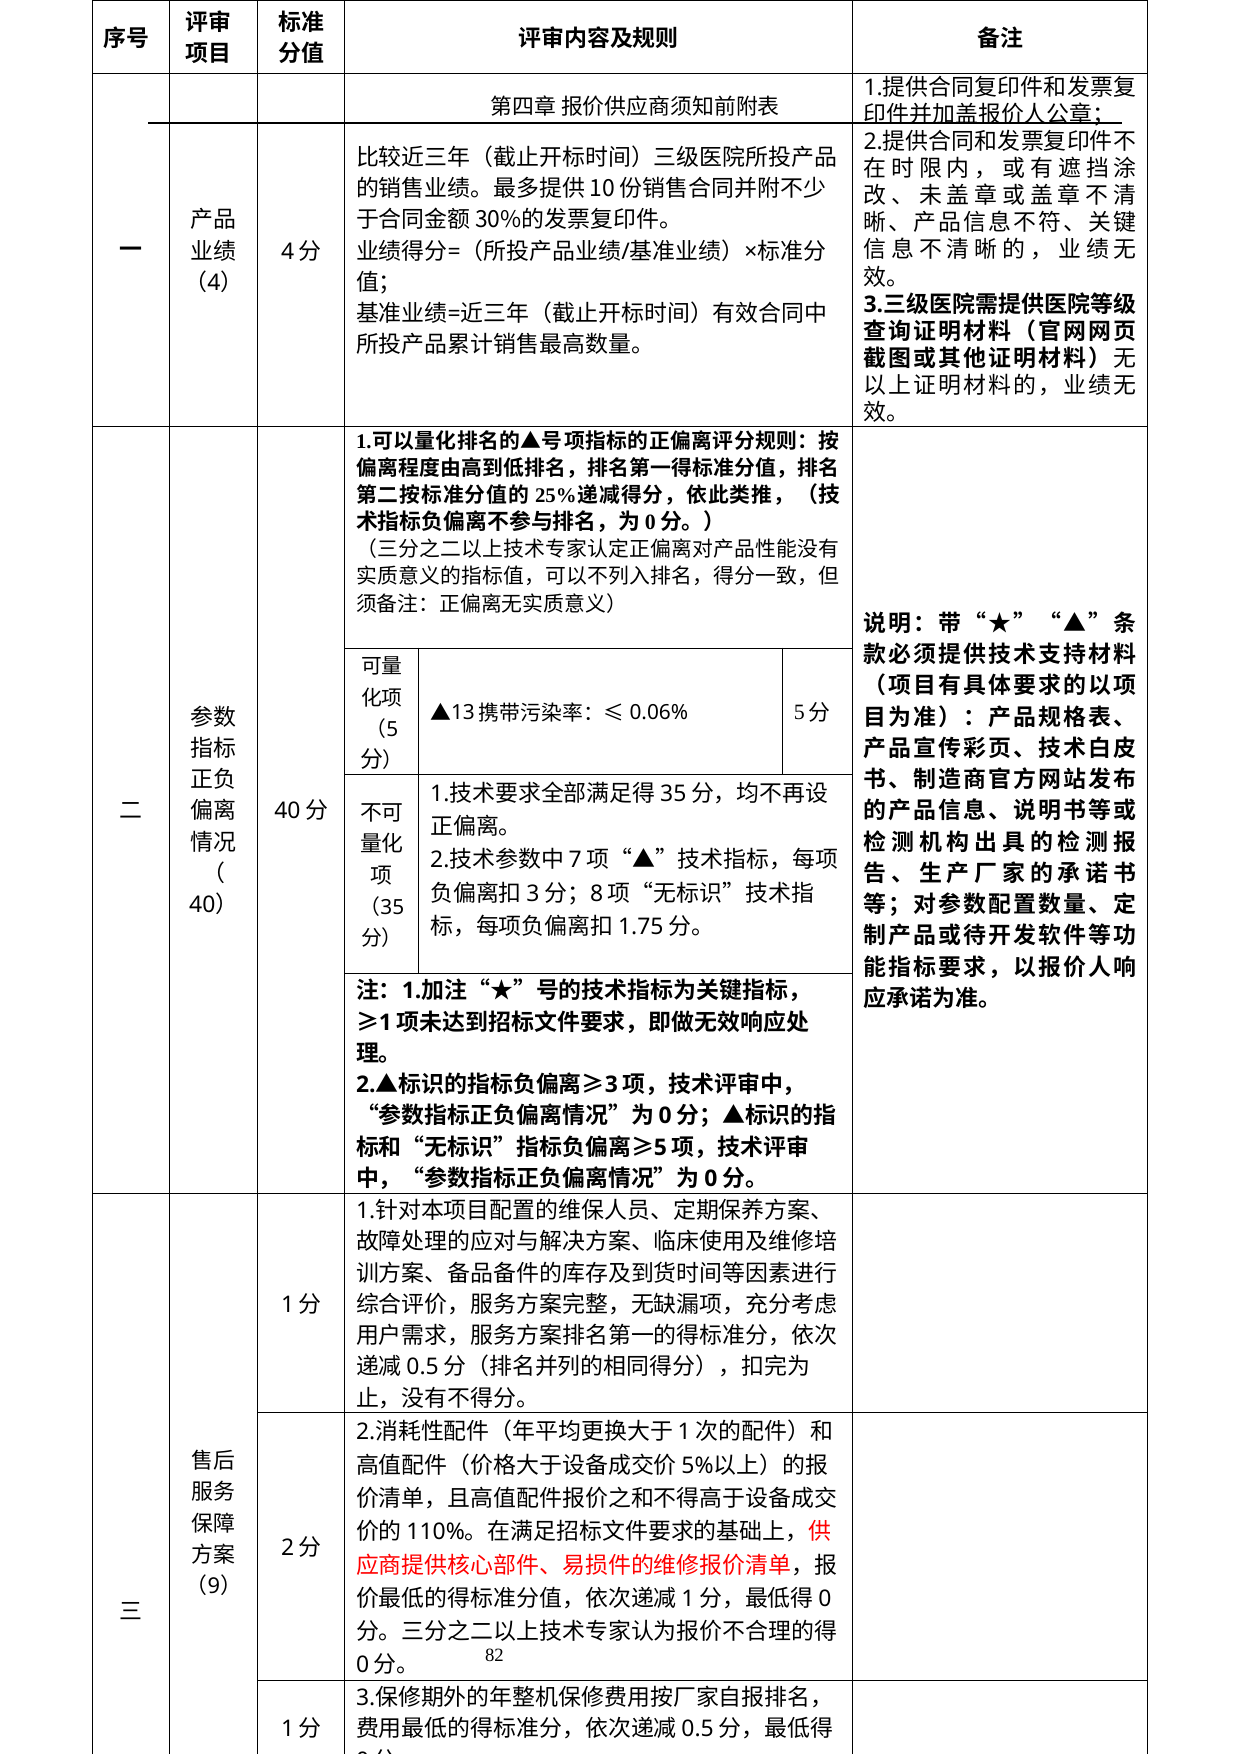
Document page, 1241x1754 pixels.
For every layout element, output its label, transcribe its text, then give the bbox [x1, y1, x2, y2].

table_header 评审 项目 [170, 1, 257, 73]
table_cell 3.保修期外的年整机保修费用按厂家自报排名，费用最低的得标准分，依次递减0.5分，最低得0分。 [345, 1681, 852, 1754]
table_header 评审内容及规则 [345, 1, 852, 73]
table_cell 参数指标正负偏离情况（40） [170, 427, 257, 1192]
table_cell 产品 业绩 （4） [170, 74, 257, 426]
table_cell [853, 1681, 1147, 1754]
table_cell ▲13携带污染率：≤ 0.06% [419, 649, 782, 774]
table_header 标准分值 [258, 1, 344, 73]
table_cell 5分 [783, 649, 852, 774]
table_cell 二 [93, 427, 169, 1192]
table_cell 注：1.加注“★”号的技术指标为关键指标，≥1项未达到招标文件要求，即做无效响应处理。 2.▲标识的指标负偏离≥3项，技术评审中，“参数指标正负偏离情况”为0分；▲标识的指标和“无标识”指标负偏离≥5项，技术评审中，“参数指标正负偏离情况”为0分。 [345, 974, 852, 1192]
table_cell 2分 [258, 1413, 344, 1679]
table_cell 1分 [258, 1194, 344, 1412]
table_cell 一 [93, 74, 169, 426]
table_cell 2.消耗性配件（年平均更换大于1次的配件）和高值配件（价格大于设备成交价5%以上）的报价清单，且高值配件报价之和不得高于设备成交价的110%。在满足招标文件要求的基础上，供应商提供核心部件、易损件的维修报价清单，报价最低的得标准分值，依次递减1分，最低得0分。三分之二以上技术专家认为报价不合理的得0分。 [345, 1413, 852, 1679]
table_header 序号 [93, 1, 169, 73]
table_cell 1分 [258, 1681, 344, 1754]
table_cell 售后 服务 保障 方案 （9） [170, 1194, 257, 1754]
table_cell 比较近三年（截止开标时间）三级医院所投产品的销售业绩。最多提供10份销售合同并附不少于合同金额30%的发票复印件。 业绩得分=（所投产品业绩/基准业绩）×标准分值； 基准业绩=近三年（截止开标时间）有效合同中所投产品累计销售最高数量。 [345, 74, 852, 426]
table_cell 可量化项（5分） [345, 649, 418, 774]
table_cell 40分 [258, 427, 344, 1192]
table_cell 三 [93, 1194, 169, 1754]
table_cell [853, 1413, 1147, 1679]
table_cell [853, 1194, 1147, 1412]
table_cell 1.提供合同复印件和发票复印件并加盖报价人公章； 2.提供合同和发票复印件不在时限内，或有遮挡涂改、未盖章或盖章不清晰、产品信息不符、关键信息不清晰的，业绩无效。 3.三级医院需提供医院等级查询证明材料（官网网页截图或其他证明材料）无以上证明材料的，业绩无效。 [853, 74, 1147, 426]
table_cell 1.技术要求全部满足得35分，均不再设正偏离。 2.技术参数中7项“▲”技术指标，每项负偏离扣3分；8项“无标识”技术指标，每项负偏离扣1.75分。 [419, 775, 852, 973]
table_cell 1.针对本项目配置的维保人员、定期保养方案、故障处理的应对与解决方案、临床使用及维修培训方案、备品备件的库存及到货时间等因素进行综合评价，服务方案完整，无缺漏项，充分考虑用户需求，服务方案排名第一的得标准分，依次递减0.5分（排名并列的相同得分），扣完为止，没有不得分。 [345, 1194, 852, 1412]
table_cell 说明：带“★”“▲”条款必须提供技术支持材料（项目有具体要求的以项目为准）：产品规格表、产品宣传彩页、技术白皮书、制造商官方网站发布的产品信息、说明书等或检测机构出具的检测报告、生产厂家的承诺书等；对参数配置数量、定制产品或待开发软件等功能指标要求，以报价人响应承诺为准。 [853, 427, 1147, 1192]
table_cell 不可量化项 （35分） [345, 775, 418, 973]
table_header 备注 [853, 1, 1147, 73]
table_cell 1.可以量化排名的▲号项指标的正偏离评分规则：按偏离程度由高到低排名，排名第一得标准分值，排名第二按标准分值的25%递减得分，依此类推，（技术指标负偏离不参与排名，为0分。） （三分之二以上技术专家认定正偏离对产品性能没有实质意义的指标值，可以不列入排名，得分一致，但须备注：正偏离无实质意义） [345, 427, 852, 648]
table_cell 4分 [258, 74, 344, 426]
